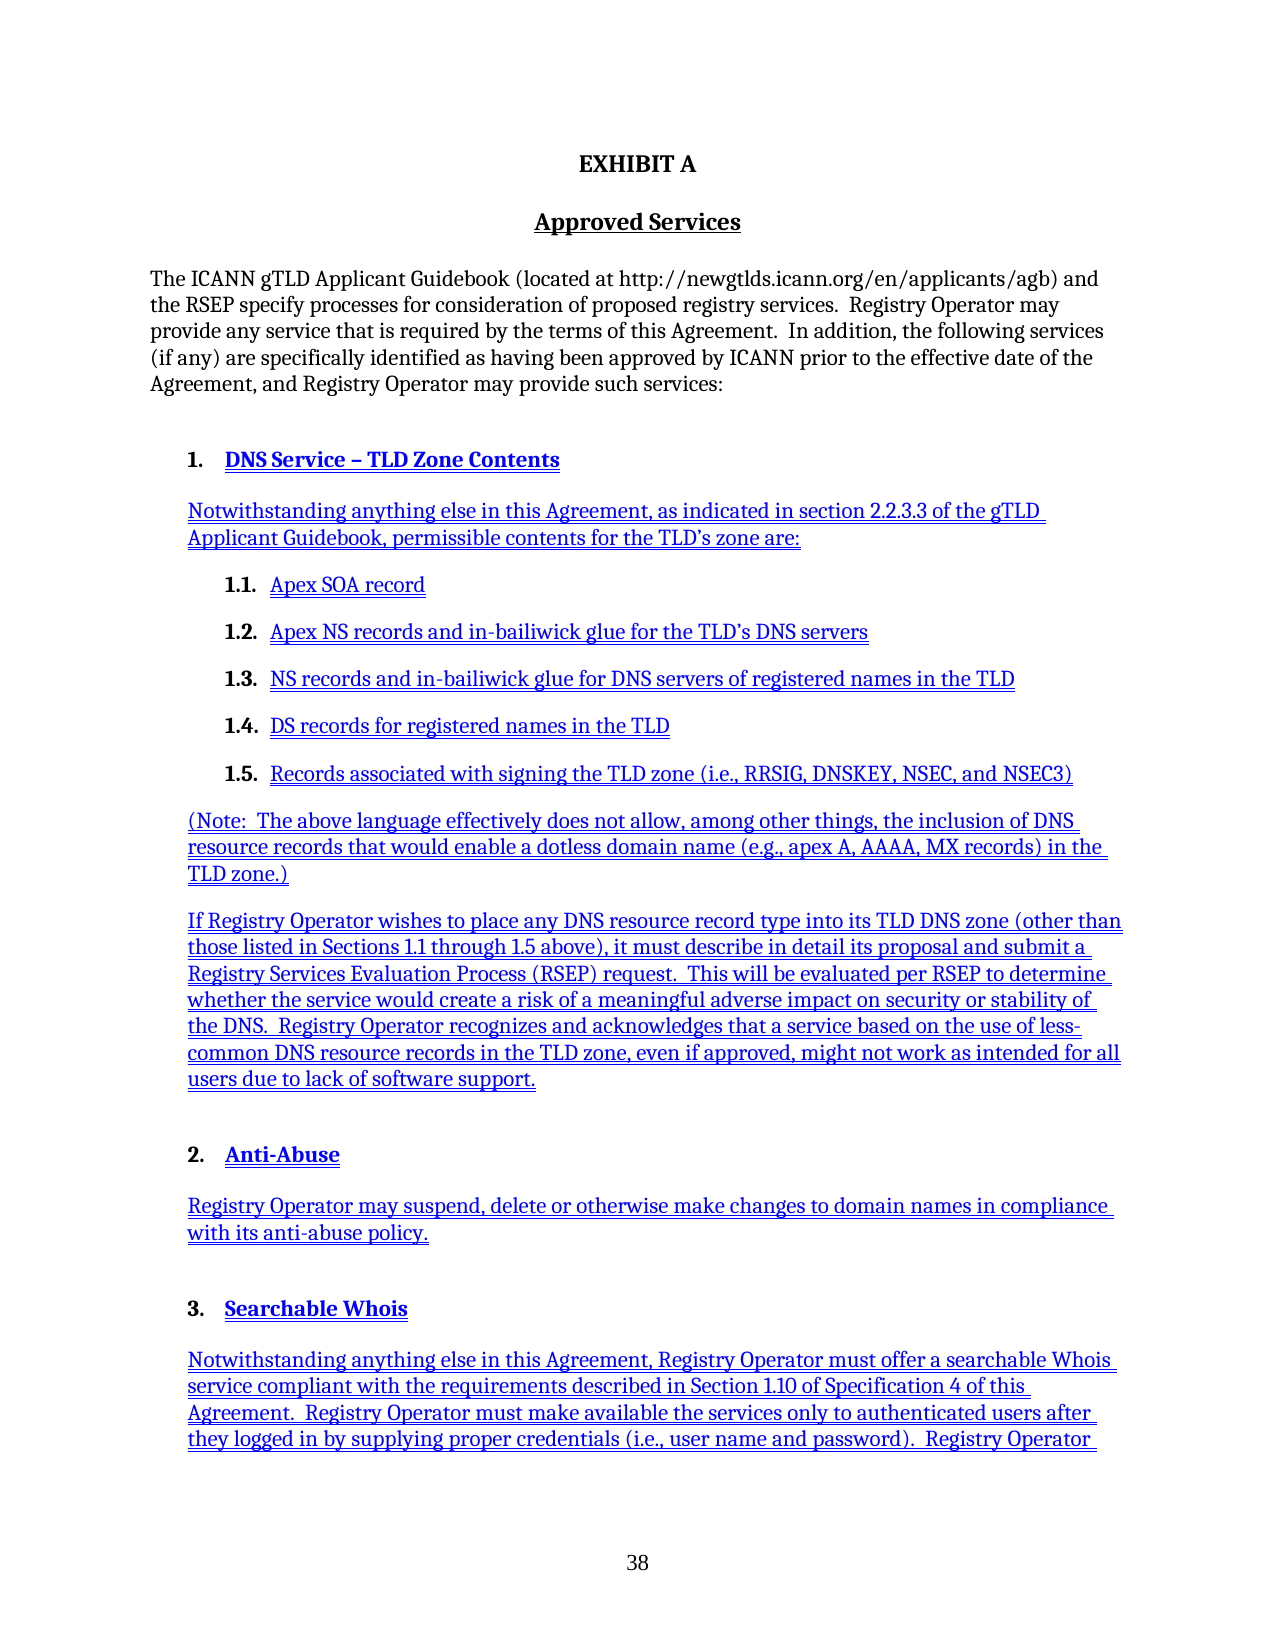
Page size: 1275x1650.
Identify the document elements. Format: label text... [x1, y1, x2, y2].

text Registry Operator may suspend, delete or otherwise make changes to domain names in compliance with its anti-abuse policy. [187, 1193, 1125, 1246]
list Anti-Abuse [187, 1142, 1125, 1168]
list Apex NS records and in-bailiwick glue for the TLD’s DNS servers [225, 619, 1125, 645]
list DS records for registered names in the TLD [225, 713, 1125, 740]
list DNS Service – TLD Zone Contents [187, 447, 1125, 473]
list Records associated with signing the TLD zone (i.e., RRSIG, DNSKEY, NSEC, and NSEC3) [225, 761, 1125, 787]
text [187, 1347, 1125, 1452]
text EXHIBIT A Approved Services [150, 150, 1125, 236]
text Notwithstanding anything else in this Agreement, as indicated in section 2.2.3.3 of the gTLD Applicant Guidebook, permissible contents for the TLD’s zone are: [187, 498, 1125, 551]
list Apex SOA record [225, 572, 1125, 598]
list Searchable Whois [187, 1296, 1125, 1322]
text The ICANN gTLD Applicant Guidebook (located at http://newgtlds.icann.org/en/applicants/agb) and the RSEP specify processes for consideration of proposed registry services. Registry Operator may provide any service that is required by the terms of this Agreement. In addition, the following services (if any) are specifically identified as having been approved by ICANN prior to the effective date of the Agreement, and Registry Operator may provide such services: [150, 265, 1125, 397]
text If Registry Operator wishes to place any DNS resource record type into its TLD DNS zone (other than those listed in Sections 1.1 through 1.5 above), it must describe in detail its proposal and submit a Registry Services Evaluation Process (RSEP) request. This will be evaluated per RSEP to determine whether the service would create a risk of a meaningful adverse impact on security or stability of the DNS. Registry Operator recognizes and acknowledges that a service based on the use of less-common DNS resource records in the TLD zone, even if approved, might not work as intended for all users due to lack of software support. [187, 908, 1125, 1092]
list NS records and in-bailiwick glue for DNS servers of registered names in the TLD [225, 666, 1125, 692]
text (Note: The above language effectively does not allow, among other things, the inclusion of DNS resource records that would enable a dotless domain name (e.g., apex A, AAAA, MX records) in the TLD zone.) [187, 808, 1125, 887]
